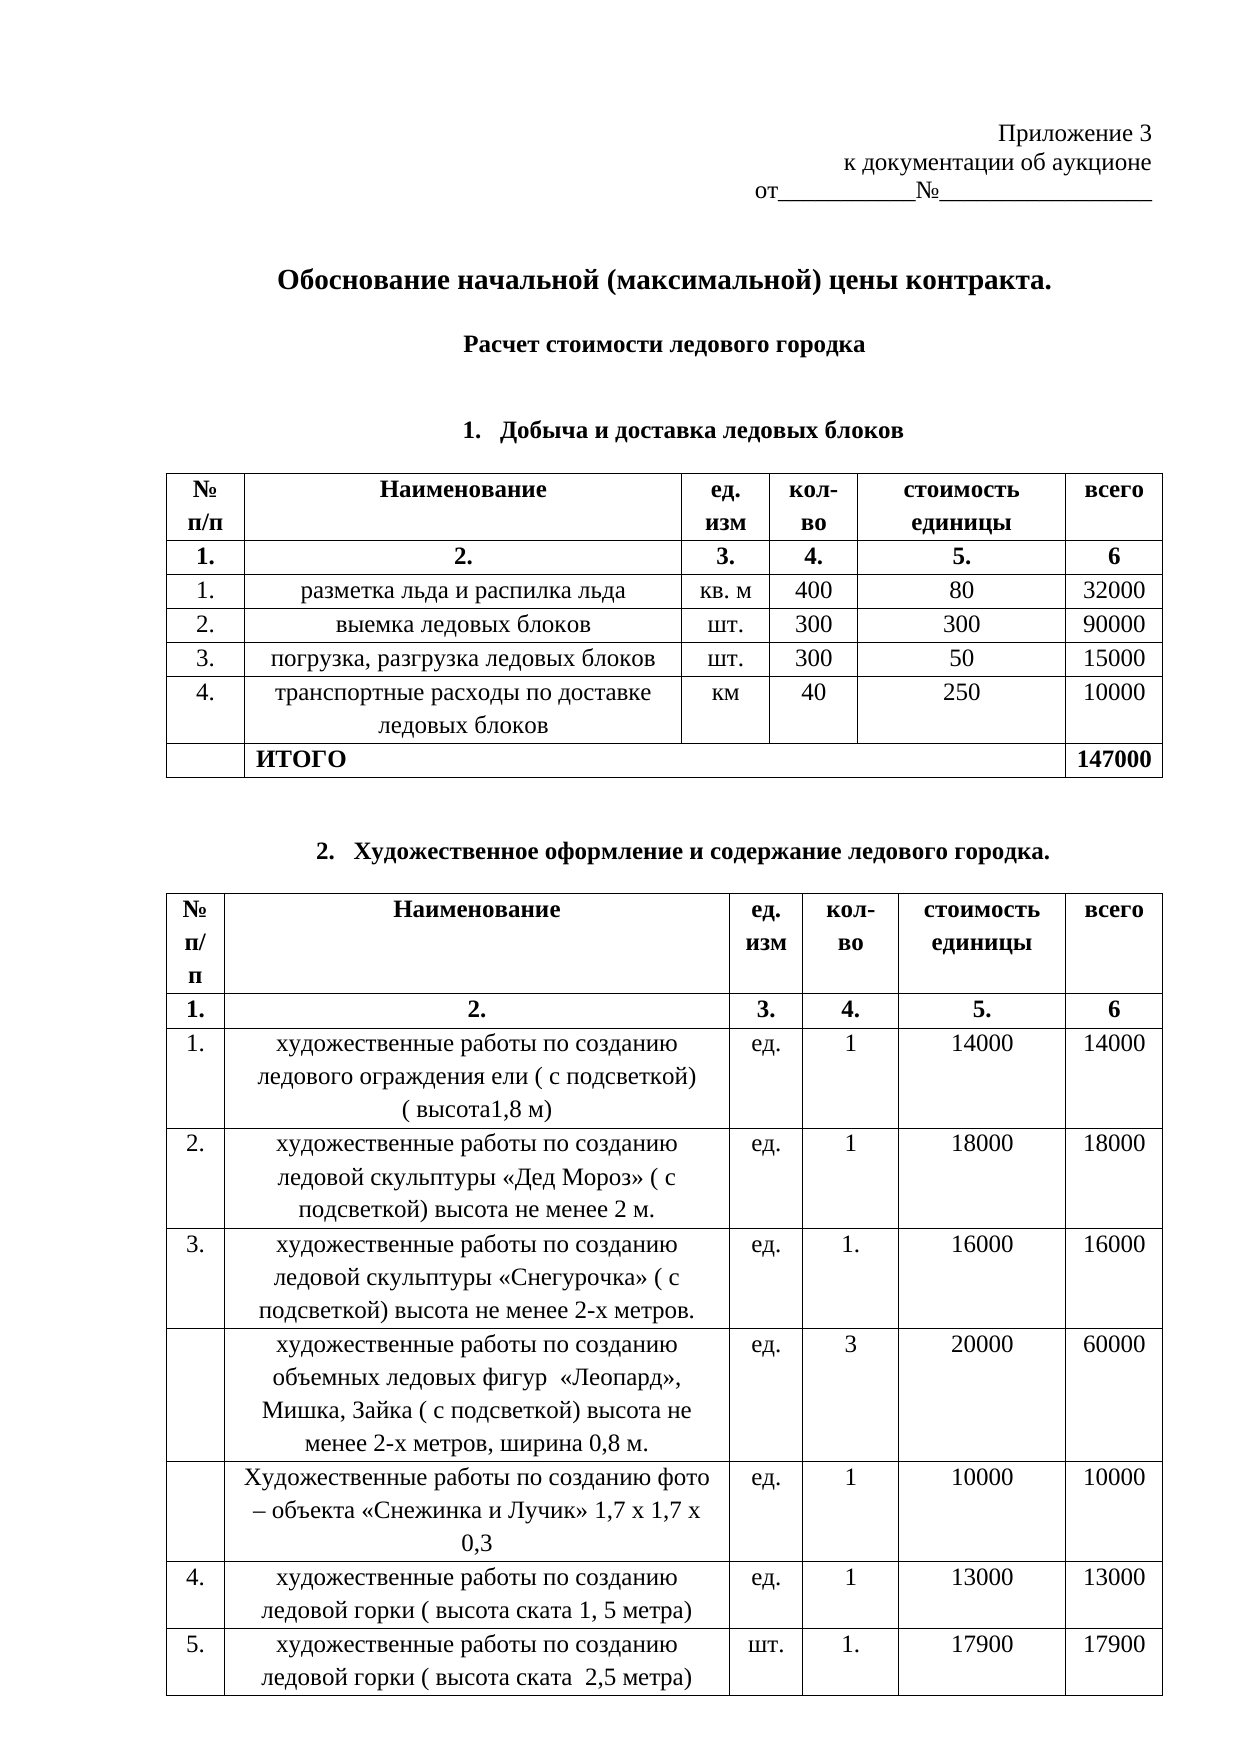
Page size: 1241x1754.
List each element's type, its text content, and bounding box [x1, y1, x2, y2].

table_cell 1. [167, 575, 244, 608]
table_header ед. изм [730, 894, 802, 993]
table_cell шт. [682, 609, 769, 642]
table_header всего [1066, 894, 1162, 993]
text Обоснование начальной (максимальной) цены контракта. [177, 262, 1152, 295]
table_cell 1 [803, 1462, 898, 1561]
table_header кол-во [803, 894, 898, 993]
table_cell 147000 [1066, 744, 1162, 777]
table_cell 1. [803, 1629, 898, 1695]
table_cell 5. [858, 541, 1065, 574]
table_cell 5. [167, 1629, 224, 1695]
table_cell 1. [167, 1029, 224, 1127]
table_cell 50 [858, 643, 1065, 676]
table_cell шт. [730, 1629, 802, 1695]
table_cell погрузка, разгрузка ледовых блоков [245, 643, 681, 676]
table_header Наименование [245, 474, 681, 540]
table_cell выемка ледовых блоков [245, 609, 681, 642]
table_cell 14000 [1066, 1029, 1162, 1127]
table_cell разметка льда и распилка льда [245, 575, 681, 608]
table_cell 32000 [1066, 575, 1162, 608]
table_cell 20000 [899, 1329, 1065, 1461]
table_cell 17900 [1066, 1629, 1162, 1695]
table_cell 3 [803, 1329, 898, 1461]
table_header стоимость единицы [858, 474, 1065, 540]
table_cell ед. [730, 1562, 802, 1628]
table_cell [225, 1629, 729, 1695]
table_cell Художественные работы по созданию фото – объекта «Снежинка и Лучик» 1,7 х 1,7 х 0,3 [225, 1462, 729, 1561]
table_header стоимость единицы [899, 894, 1065, 993]
table_cell ед. [730, 1029, 802, 1127]
table_cell 4. [803, 994, 898, 1027]
table_header № п/п [167, 474, 244, 540]
table_cell 10000 [1066, 677, 1162, 743]
table_cell 400 [770, 575, 857, 608]
table_cell 3. [167, 1229, 224, 1328]
table_cell 1. [803, 1229, 898, 1328]
table_cell художественные работы по созданию ледовой горки ( высота ската 1, 5 метра) [225, 1562, 729, 1628]
table_cell ед. [730, 1129, 802, 1228]
table_cell 3. [682, 541, 769, 574]
table_cell 10000 [899, 1462, 1065, 1561]
table_cell 1. [167, 994, 224, 1027]
table_cell 1 [803, 1129, 898, 1228]
table_cell 2. [245, 541, 681, 574]
table_cell 18000 [899, 1129, 1065, 1228]
table_cell 4. [167, 1562, 224, 1628]
table_cell 4. [770, 541, 857, 574]
table_cell ед. [730, 1329, 802, 1461]
table_cell шт. [682, 643, 769, 676]
table_cell 60000 [1066, 1329, 1162, 1461]
table_cell 15000 [1066, 643, 1162, 676]
table_cell транспортные расходы по доставке ледовых блоков [245, 677, 681, 743]
table_cell ед. [730, 1229, 802, 1328]
table_header № п/п [167, 894, 224, 993]
table_cell 13000 [899, 1562, 1065, 1628]
table_cell 300 [770, 643, 857, 676]
table_cell 13000 [1066, 1562, 1162, 1628]
table_header всего [1066, 474, 1162, 540]
table_cell 4. [167, 677, 244, 743]
table_cell ИТОГО [245, 744, 1065, 777]
table_cell 3. [167, 643, 244, 676]
table_cell 250 [858, 677, 1065, 743]
table_cell 2. [167, 1129, 224, 1228]
table_cell художественные работы по созданию ледового ограждения ели ( с подсветкой) ( высота1,8 м) [225, 1029, 729, 1127]
table_cell км [682, 677, 769, 743]
table_header Наименование [225, 894, 729, 993]
table_cell 1 [803, 1029, 898, 1127]
table_cell 1 [803, 1562, 898, 1628]
table_cell 80 [858, 575, 1065, 608]
table_cell 10000 [1066, 1462, 1162, 1561]
text от___________№_________________ [177, 176, 1152, 204]
table_cell 5. [899, 994, 1065, 1027]
table_header ед. изм [682, 474, 769, 540]
table_header кол-во [770, 474, 857, 540]
table_cell [167, 744, 244, 777]
table_cell [167, 1329, 224, 1461]
text Приложение 3 [177, 118, 1152, 147]
table_cell художественные работы по созданию объемных ледовых фигур «Леопард», Мишка, Зайка ( с подсветкой) высота не менее 2-х метров, ширина 0,8 м. [225, 1329, 729, 1461]
table_cell 16000 [1066, 1229, 1162, 1328]
list Художественное оформление и содержание ледового городка. [215, 836, 1152, 864]
table_cell 2. [225, 994, 729, 1027]
text к документации об аукционе [177, 147, 1152, 176]
text Расчет стоимости ледового городка [177, 329, 1152, 358]
table_cell 17900 [899, 1629, 1065, 1695]
table_cell [167, 1462, 224, 1561]
table_cell 300 [858, 609, 1065, 642]
table_cell художественные работы по созданию ледовой скульптуры «Дед Мороз» ( с подсветкой) высота не менее . [225, 1129, 729, 1228]
table_cell ед. [730, 1462, 802, 1561]
table_cell 300 [770, 609, 857, 642]
table_cell 2. [167, 609, 244, 642]
table_cell художественные работы по созданию ледовой скульптуры «Снегурочка» ( с подсветкой) высота не менее 2-х метров. [225, 1229, 729, 1328]
table_cell 18000 [1066, 1129, 1162, 1228]
table_cell 90000 [1066, 609, 1162, 642]
table_cell 6 [1066, 541, 1162, 574]
table_cell 1. [167, 541, 244, 574]
table_cell кв. м [682, 575, 769, 608]
list Добыча и доставка ледовых блоков [215, 415, 1152, 444]
table_cell 3. [730, 994, 802, 1027]
table_cell 14000 [899, 1029, 1065, 1127]
table_cell 40 [770, 677, 857, 743]
table_cell 6 [1066, 994, 1162, 1027]
table_cell 16000 [899, 1229, 1065, 1328]
